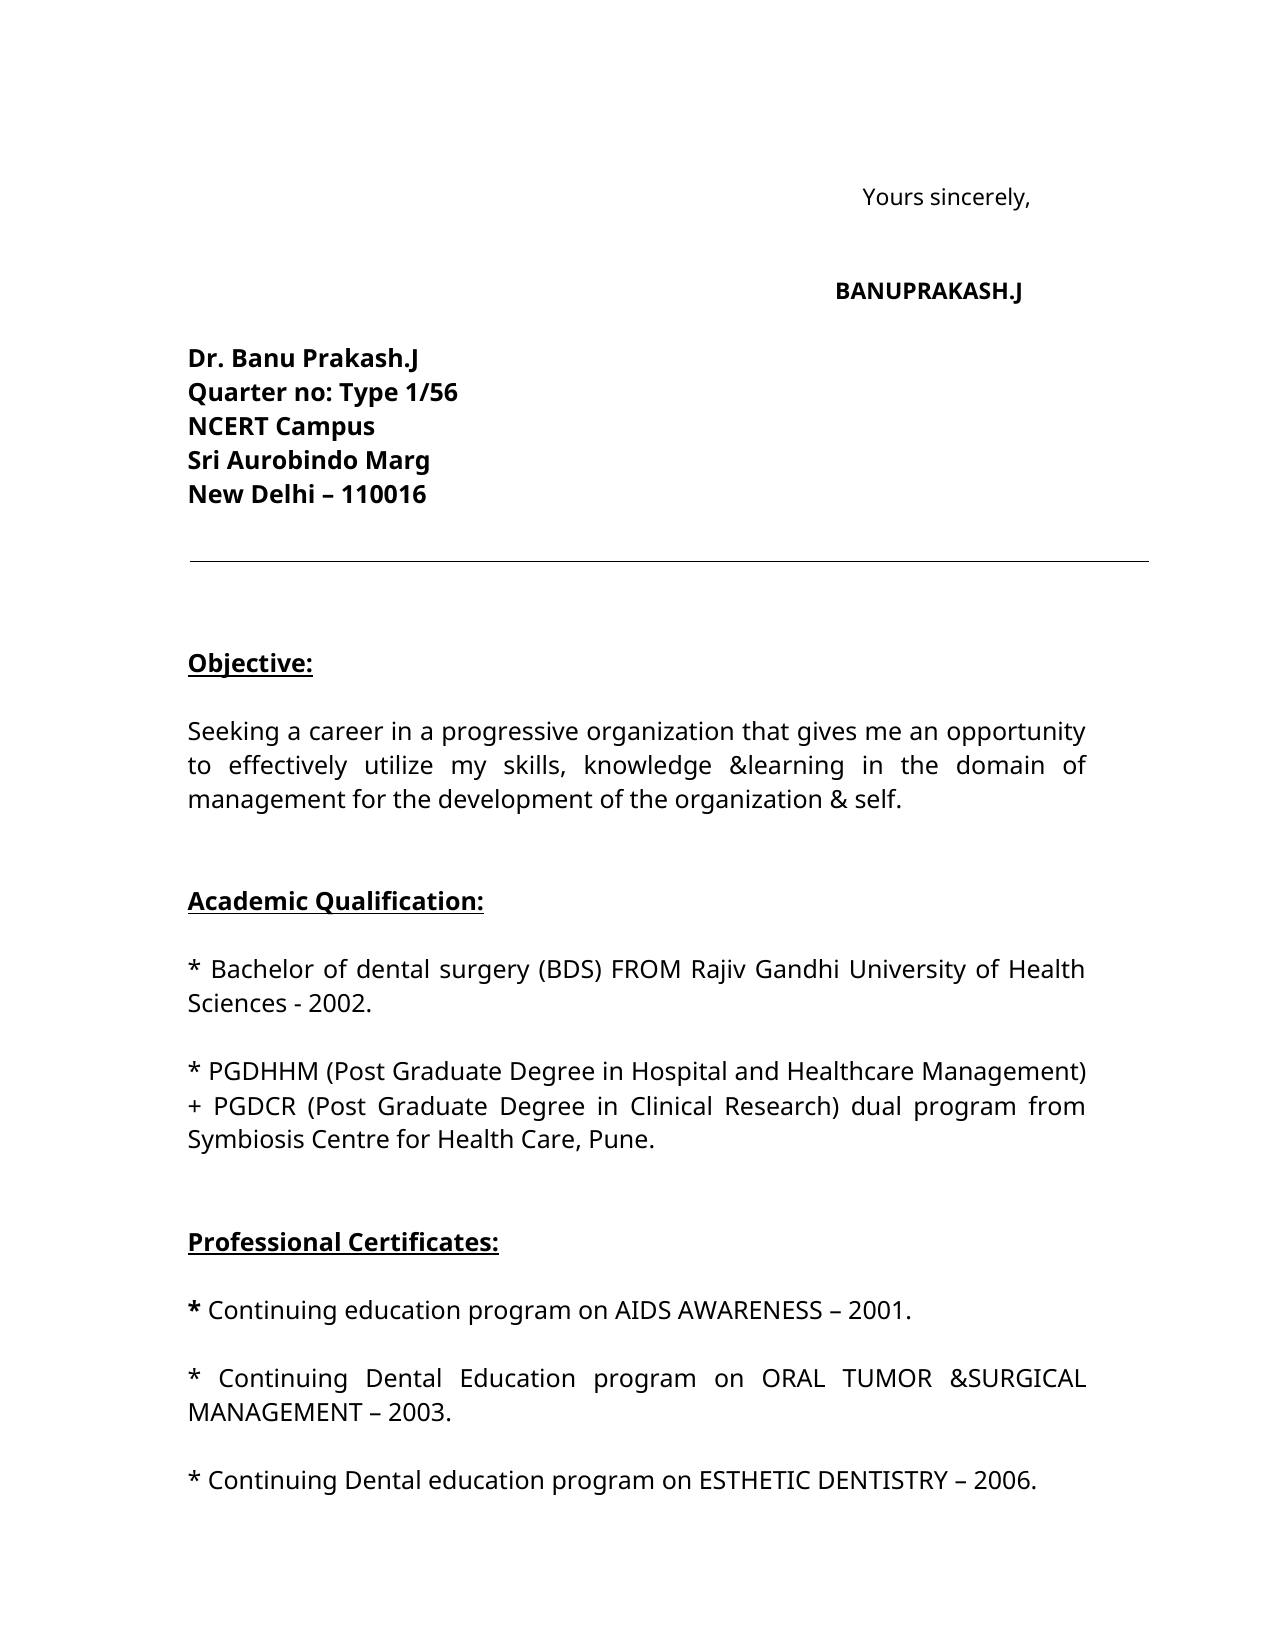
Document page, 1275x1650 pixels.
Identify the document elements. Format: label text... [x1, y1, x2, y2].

text Yours sincerely, [787, 181, 1087, 212]
text Dr. Banu Prakash.J [187, 340, 1087, 374]
text Quarter no: Type 1/56 [187, 374, 1087, 408]
text * Continuing Dental Education program on ORAL TUMOR &SURGICAL MANAGEMENT – 2003. [187, 1361, 1087, 1429]
text Professional Certificates: [187, 1224, 1087, 1258]
text NCERT Campus [187, 408, 1087, 442]
text * Continuing education program on AIDS AWARENESS – 2001. [187, 1292, 1087, 1327]
text Seeking a career in a progressive organization that gives me an opportunity to effectively utilize my skills, knowledge &learning in the domain of management for the development of the organization & self. [187, 714, 1087, 816]
text BANUPRAKASH.J [787, 275, 1087, 306]
text Sri Aurobindo Marg [187, 442, 1087, 477]
text Academic Qualification: [187, 884, 1087, 918]
text * Continuing Dental education program on ESTHETIC DENTISTRY – 2006. [187, 1463, 1087, 1497]
text New Delhi – 110016 [187, 477, 1087, 511]
text * PGDHHM (Post Graduate Degree in Hospital and Healthcare Management) + PGDCR (Post Graduate Degree in Clinical Research) dual program from Symbiosis Centre for Health Care, Pune. [187, 1054, 1087, 1156]
text * Bachelor of dental surgery (BDS) FROM Rajiv Gandhi University of Health Sciences - 2002. [187, 952, 1087, 1020]
text Objective: [187, 646, 1087, 680]
